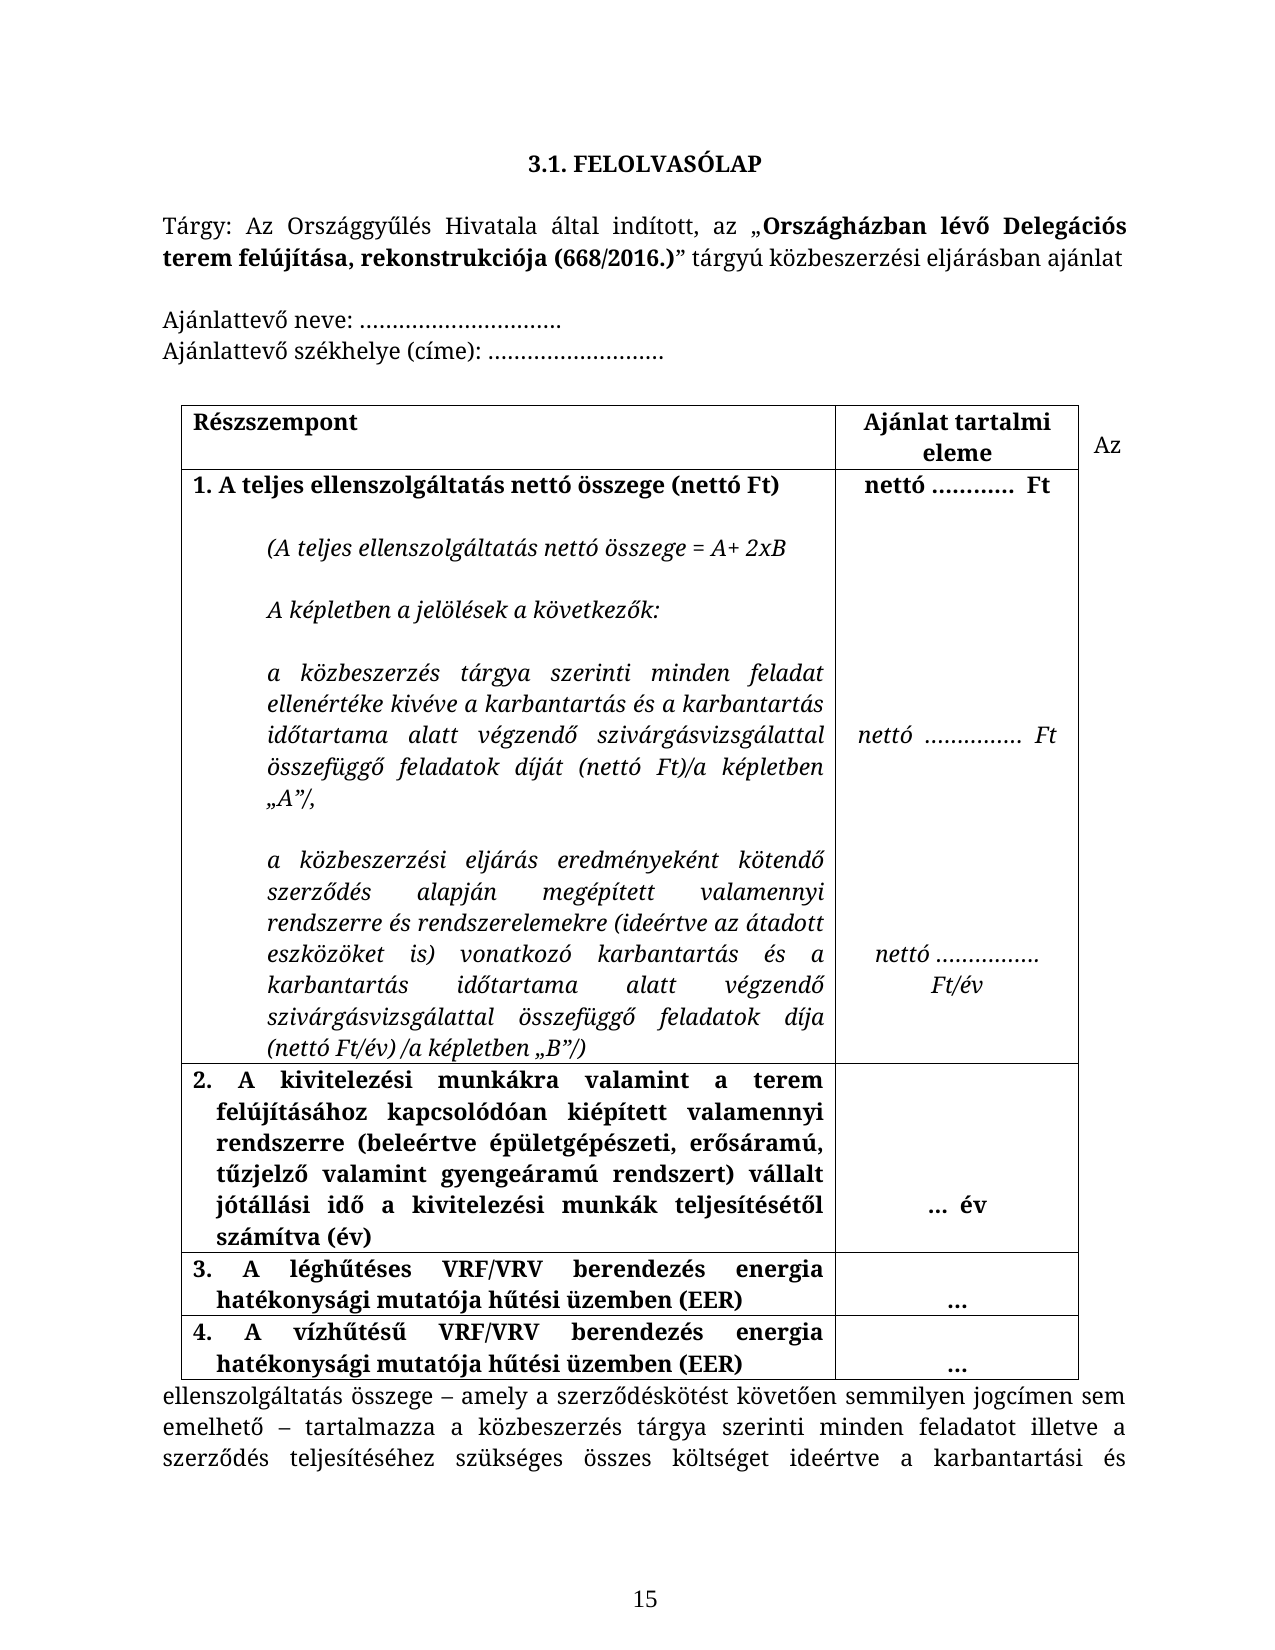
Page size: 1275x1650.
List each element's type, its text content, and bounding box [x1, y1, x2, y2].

table_cell ... év [836, 1064, 1078, 1252]
table_cell … [836, 1253, 1078, 1315]
text Ajánlattevő székhelye (címe): ……………………… [162, 335, 1127, 366]
table_cell 1. A teljes ellenszolgáltatás nettó összege (nettó Ft) (A teljes ellenszolgáltatás nettó összege = A+ 2xB A képletben a jelölések a következők: a közbeszerzés tárgya szerinti minden feladat ellenértéke kivéve a karbantartás és a karbantartás időtartama alatt végzendő szivárgásvizsgálattal összefüggő feladatok díját (nettó Ft)/a képletben „A”/, a közbeszerzési eljárás eredményeként kötendő szerződés alapján megépített valamennyi rendszerre és rendszerelemekre (ideértve az átadott eszközöket is) vonatkozó karbantartás és a karbantartás időtartama alatt végzendő szivárgásvizsgálattal összefüggő feladatok díja (nettó Ft/év) /a képletben „B”/) [182, 470, 835, 1063]
table_header Ajánlat tartalmi eleme [836, 406, 1078, 468]
table_cell 4. A vízhűtésű VRF/VRV berendezés energia hatékonysági mutatója hűtési üzemben (EER) [182, 1316, 835, 1379]
table_cell … [836, 1316, 1078, 1379]
table_cell nettó ………… Ft nettó …………… Ft nettó ……………. Ft/év [836, 470, 1078, 1063]
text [162, 429, 1127, 1474]
table_cell 3. A léghűtéses VRF/VRV berendezés energia hatékonysági mutatója hűtési üzemben (EER) [182, 1253, 835, 1315]
text 3.1. FELOLVASÓLAP [162, 148, 1127, 179]
table_header Részszempont [182, 406, 835, 468]
table_cell 2. A kivitelezési munkákra valamint a terem felújításához kapcsolódóan kiépített valamennyi rendszerre (beleértve épületgépészeti, erősáramú, tűzjelző valamint gyengeáramú rendszert) vállalt jótállási idő a kivitelezési munkák teljesítésétől számítva (év) [182, 1064, 835, 1252]
text Tárgy: Az Országgyűlés Hivatala által indított, az „Országházban lévő Delegációs terem felújítása, rekonstrukciója (668/2016.)” tárgyú közbeszerzési eljárásban ajánlat [162, 210, 1127, 273]
text Ajánlattevő neve: …………………………. [162, 304, 1127, 335]
